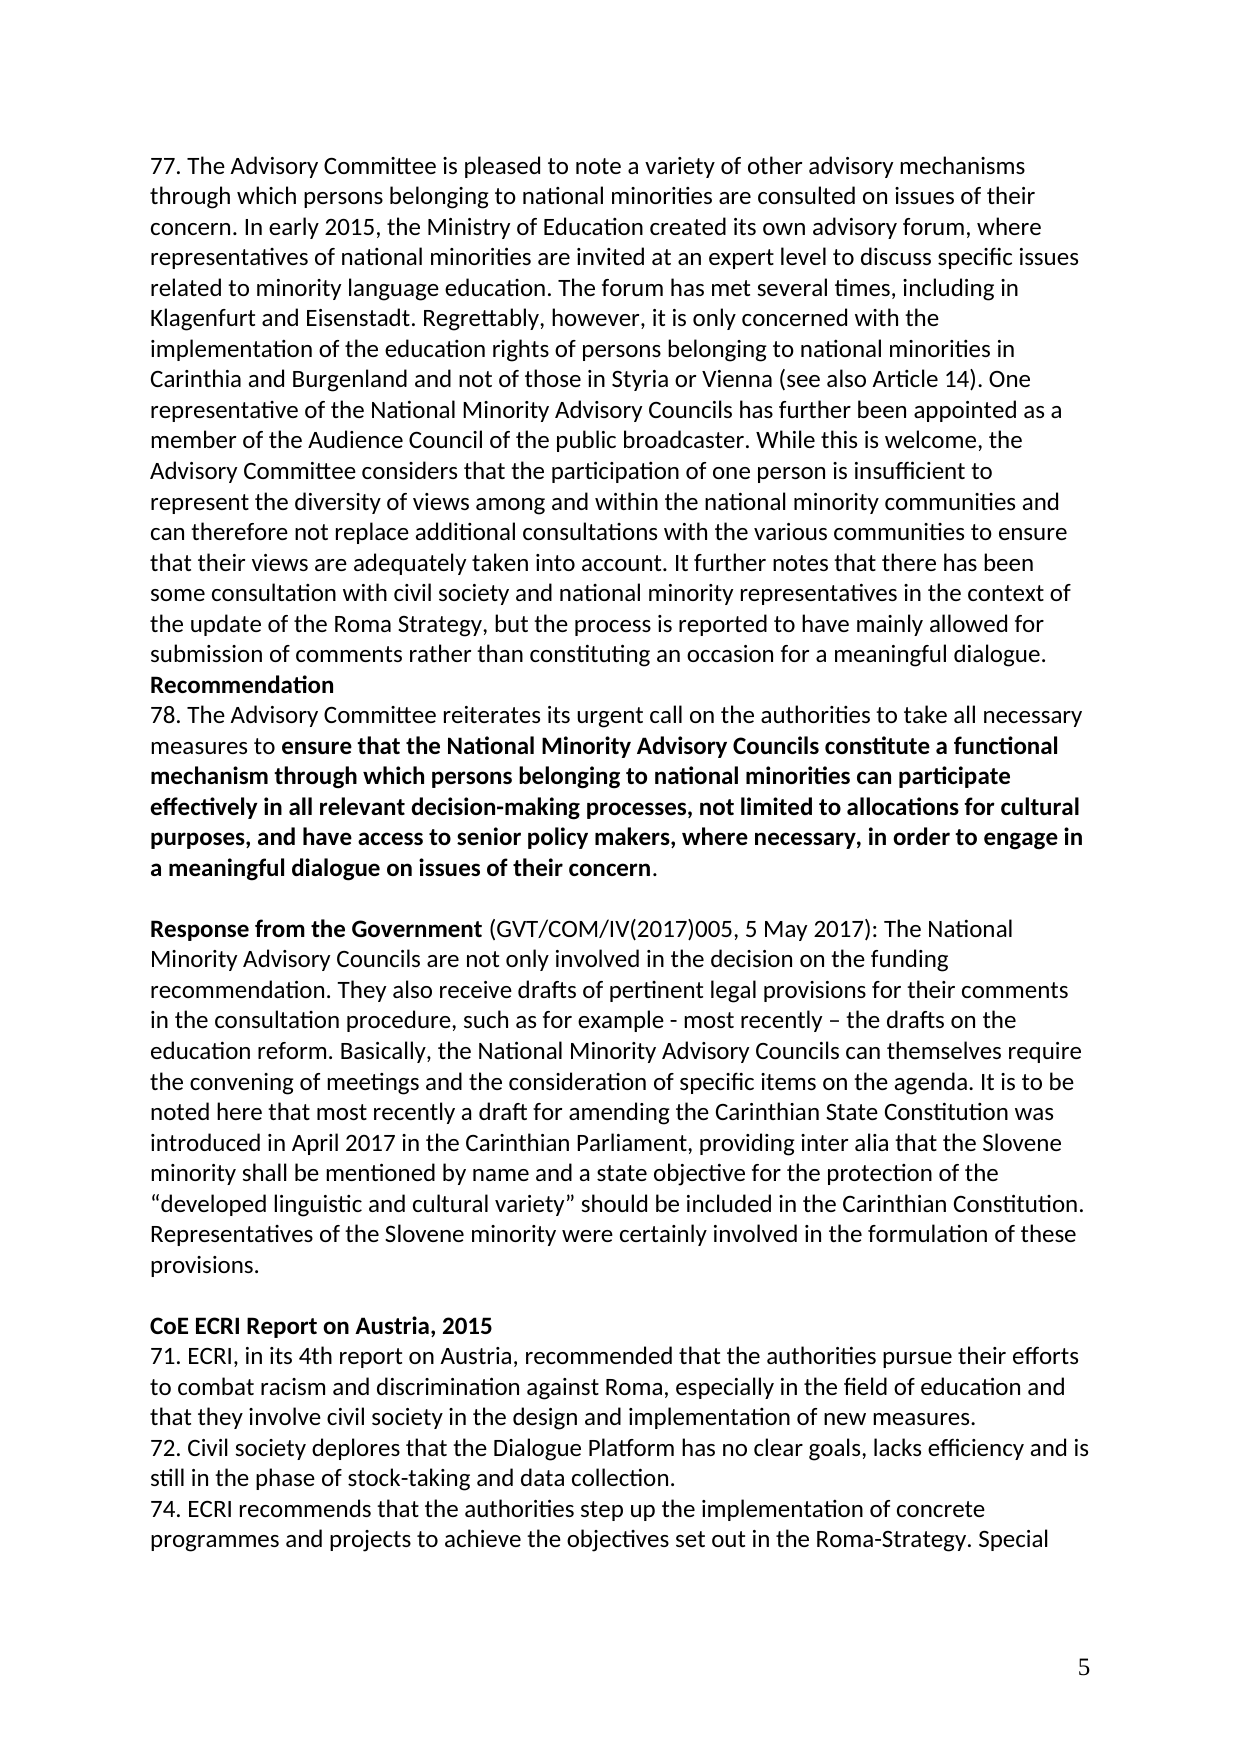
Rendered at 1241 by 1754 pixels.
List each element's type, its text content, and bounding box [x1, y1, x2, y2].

text 77. The Advisory Committee is pleased to note a variety of other advisory mechanisms through which persons belonging to national minorities are consulted on issues of their concern. In early 2015, the Ministry of Education created its own advisory forum, where representatives of national minorities are invited at an expert level to discuss specific issues related to minority language education. The forum has met several times, including in Klagenfurt and Eisenstadt. Regrettably, however, it is only concerned with the implementation of the education rights of persons belonging to national minorities in Carinthia and Burgenland and not of those in Styria or Vienna (see also Article 14). One representative of the National Minority Advisory Councils has further been appointed as a member of the Audience Council of the public broadcaster. While this is welcome, the Advisory Committee considers that the participation of one person is insufficient to represent the diversity of views among and within the national minority communities and can therefore not replace additional consultations with the various communities to ensure that their views are adequately taken into account. It further notes that there has been some consultation with civil society and national minority representatives in the context of the update of the Roma Strategy, but the process is reported to have mainly allowed for submission of comments rather than constituting an occasion for a meaningful dialogue. [150, 150, 1090, 669]
text Recommendation [150, 669, 1090, 699]
text CoE ECRI Report on Austria, 2015 [150, 1310, 1090, 1340]
text Response from the Government (GVT/COM/IV(2017)005, 5 May 2017): The National Minority Advisory Councils are not only involved in the decision on the funding recommendation. They also receive drafts of pertinent legal provisions for their comments in the consultation procedure, such as for example - most recently – the drafts on the education reform. Basically, the National Minority Advisory Councils can themselves require the convening of meetings and the consideration of specific items on the agenda. It is to be noted here that most recently a draft for amending the Carinthian State Constitution was introduced in April 2017 in the Carinthian Parliament, providing inter alia that the Slovene minority shall be mentioned by name and a state objective for the protection of the “developed linguistic and cultural variety” should be included in the Carinthian Constitution. Representatives of the Slovene minority were certainly involved in the formulation of these provisions. [150, 913, 1090, 1279]
text 72. Civil society deplores that the Dialogue Platform has no clear goals, lacks efficiency and is still in the phase of stock-taking and data collection. [150, 1432, 1090, 1493]
text 71. ECRI, in its 4th report on Austria, recommended that the authorities pursue their efforts to combat racism and discrimination against Roma, especially in the field of education and that they involve civil society in the design and implementation of new measures. [150, 1340, 1090, 1432]
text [150, 1493, 1090, 1554]
text 78. The Advisory Committee reiterates its urgent call on the authorities to take all necessary measures to ensure that the National Minority Advisory Councils constitute a functional mechanism through which persons belonging to national minorities can participate effectively in all relevant decision-making processes, not limited to allocations for cultural purposes, and have access to senior policy makers, where necessary, in order to engage in a meaningful dialogue on issues of their concern. [150, 699, 1090, 882]
